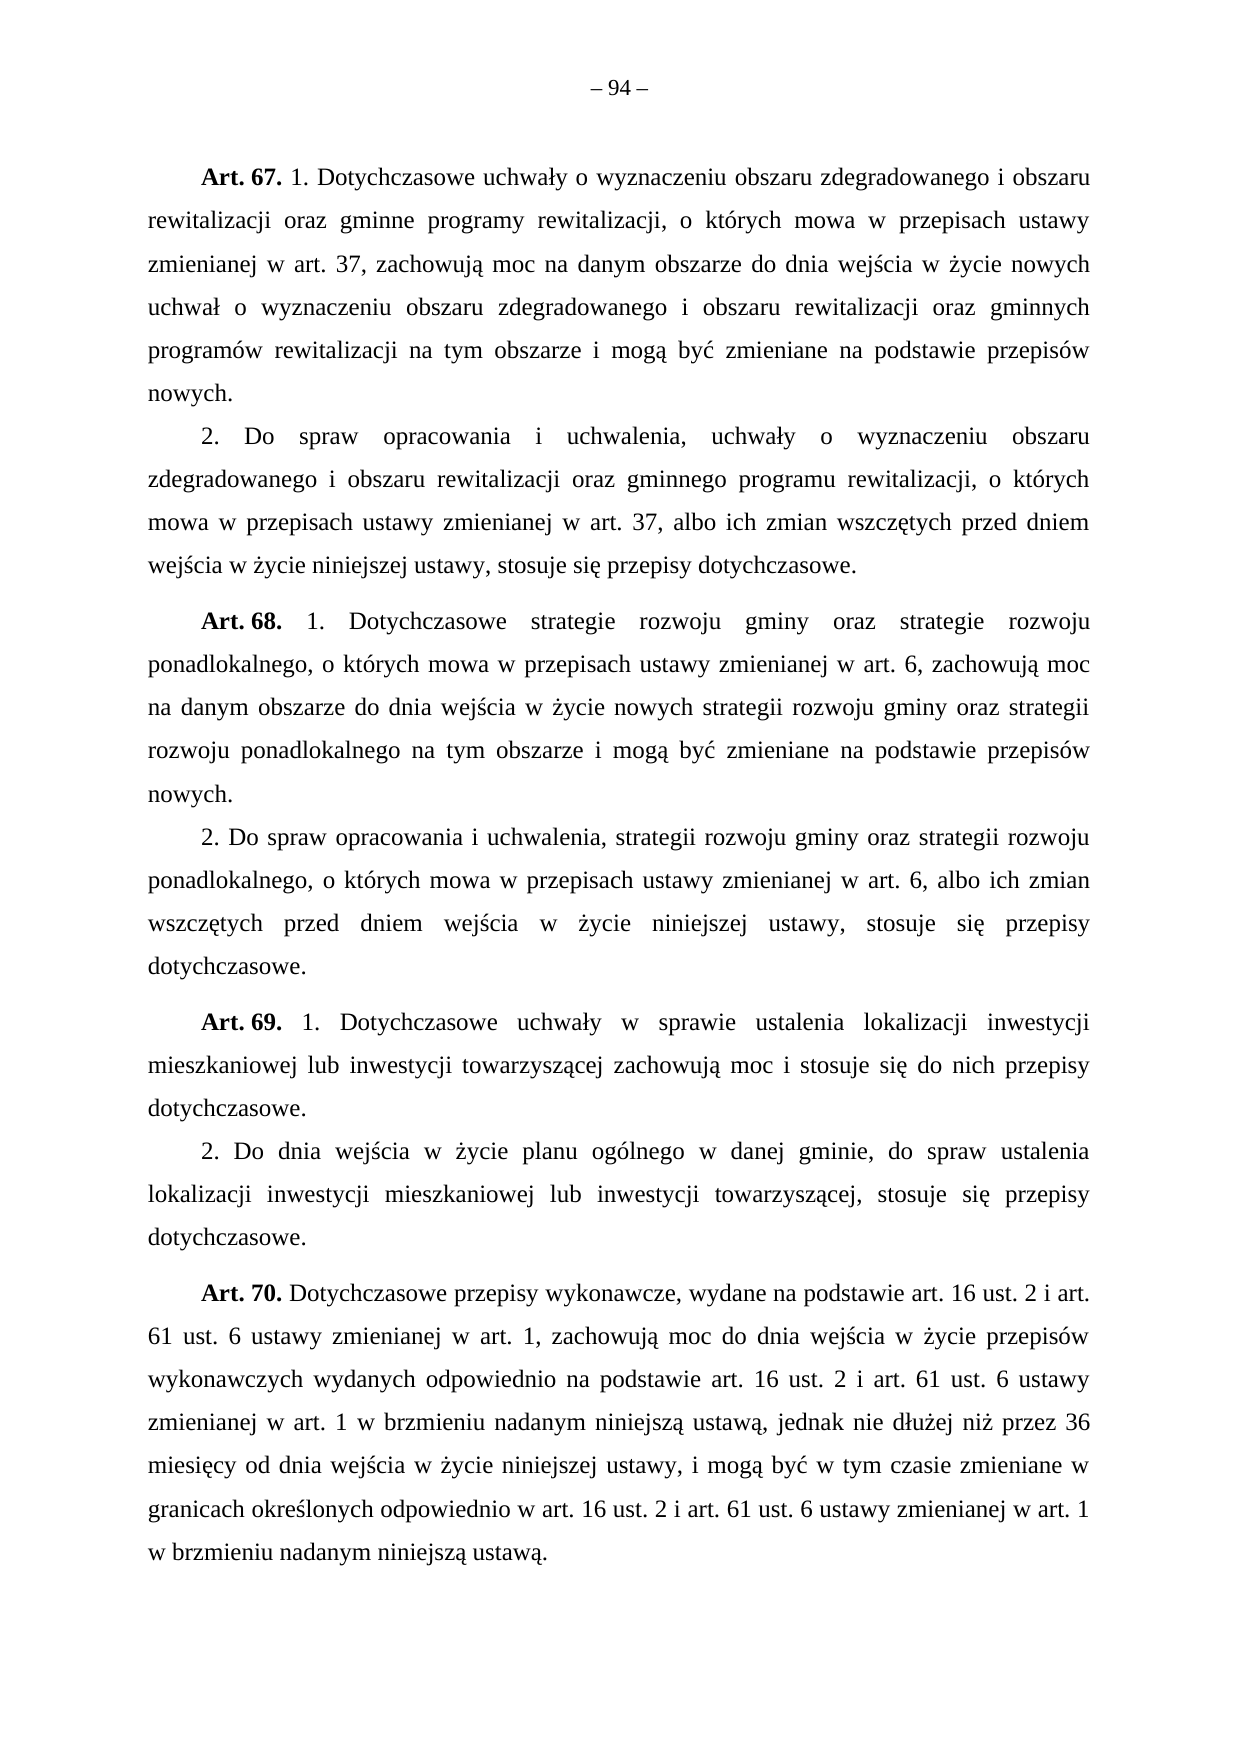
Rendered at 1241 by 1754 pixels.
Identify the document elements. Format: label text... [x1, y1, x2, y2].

text Art. 67. 1. Dotychczasowe uchwały o wyznaczeniu obszaru zdegradowanego i obszaru rewitalizacji oraz gminne programy rewitalizacji, o których mowa w przepisach ustawy zmienianej w art. 37, zachowują moc na danym obszarze do dnia wejścia w życie nowych uchwał o wyznaczeniu obszaru zdegradowanego i obszaru rewitalizacji oraz gminnych programów rewitalizacji na tym obszarze i mogą być zmieniane na podstawie przepisów nowych. [148, 162, 1091, 407]
text Art. 70. Dotychczasowe przepisy wykonawcze, wydane na podstawie art. 16 ust. 2 i art. 61 ust. 6 ustawy zmienianej w art. 1, zachowują moc do dnia wejścia w życie przepisów wykonawczych wydanych odpowiednio na podstawie art. 16 ust. 2 i art. 61 ust. 6 ustawy zmienianej w art. 1 w brzmieniu nadanym niniejszą ustawą, jednak nie dłużej niż przez 36 miesięcy od dnia wejścia w życie niniejszej ustawy, i mogą być w tym czasie zmieniane w granicach określonych odpowiednio w art. 16 ust. 2 i art. 61 ust. 6 ustawy zmienianej w art. 1 w brzmieniu nadanym niniejszą ustawą. [148, 1278, 1091, 1566]
text Art. 68. 1. Dotychczasowe strategie rozwoju gminy oraz strategie rozwoju ponadlokalnego, o których mowa w przepisach ustawy zmienianej w art. 6, zachowują moc na danym obszarze do dnia wejścia w życie nowych strategii rozwoju gminy oraz strategii rozwoju ponadlokalnego na tym obszarze i mogą być zmieniane na podstawie przepisów nowych. [148, 606, 1091, 807]
text 2. Do spraw opracowania i uchwalenia, uchwały o wyznaczeniu obszaru zdegradowanego i obszaru rewitalizacji oraz gminnego programu rewitalizacji, o których mowa w przepisach ustawy zmienianej w art. 37, albo ich zmian wszczętych przed dniem wejścia w życie niniejszej ustawy, stosuje się przepisy dotychczasowe. [148, 421, 1091, 579]
text Art. 69. 1. Dotychczasowe uchwały w sprawie ustalenia lokalizacji inwestycji mieszkaniowej lub inwestycji towarzyszącej zachowują moc i stosuje się do nich przepisy dotychczasowe. [148, 1007, 1091, 1122]
text 2. Do spraw opracowania i uchwalenia, strategii rozwoju gminy oraz strategii rozwoju ponadlokalnego, o których mowa w przepisach ustawy zmienianej w art. 6, albo ich zmian wszczętych przed dniem wejścia w życie niniejszej ustawy, stosuje się przepisy dotychczasowe. [148, 822, 1091, 980]
text 2. Do dnia wejścia w życie planu ogólnego w danej gminie, do spraw ustalenia lokalizacji inwestycji mieszkaniowej lub inwestycji towarzyszącej, stosuje się przepisy dotychczasowe. [148, 1136, 1091, 1251]
